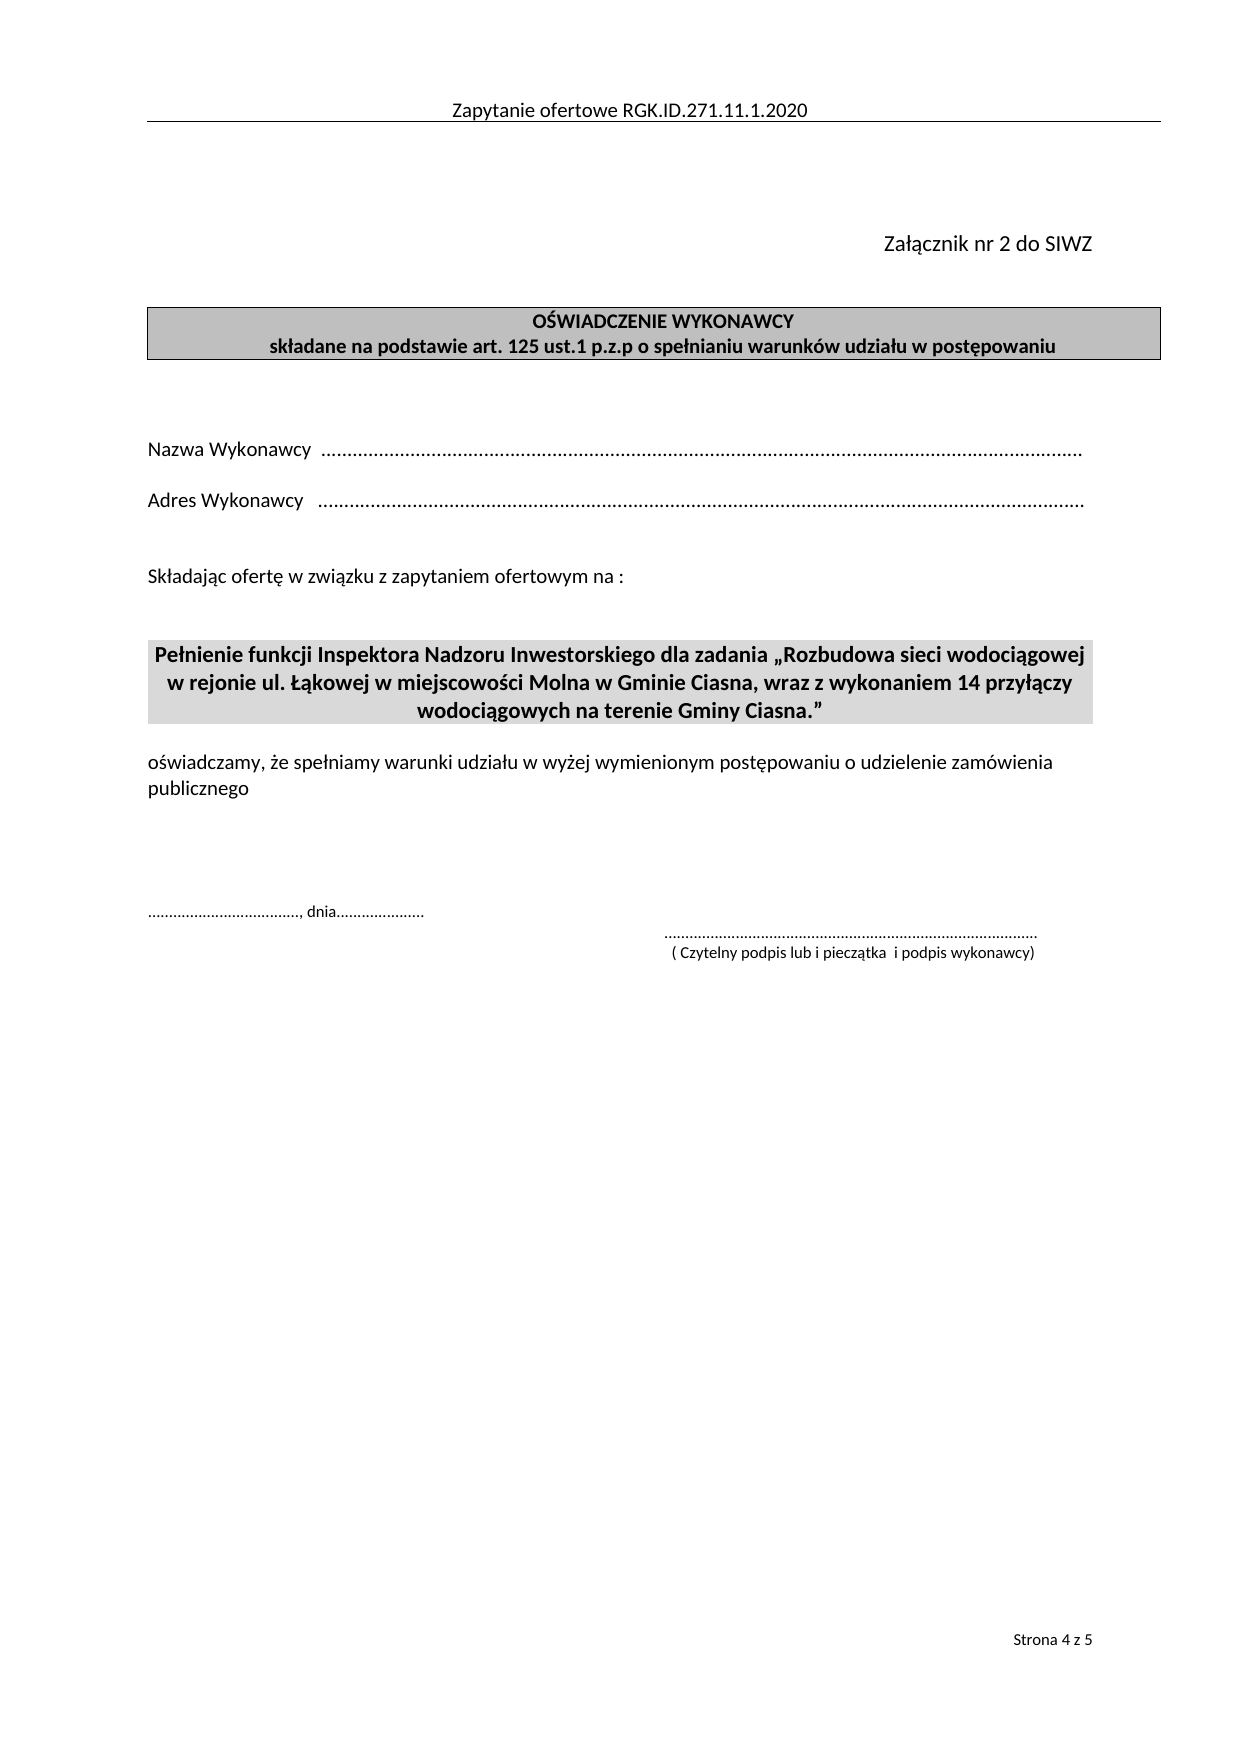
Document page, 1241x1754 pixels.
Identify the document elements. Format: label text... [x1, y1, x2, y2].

table_header OŚWIADCZENIE WYKONAWCY składane na podstawie art. 125 ust.1 p.z.p o spełnianiu warunków udziału w postępowaniu [148, 308, 1160, 359]
text Adres Wykonawcy .................................................................................................................................................. [148, 487, 1090, 513]
text oświadczamy, że spełniamy warunki udziału w wyżej wymienionym postępowaniu o udzielenie zamówienia publicznego [148, 749, 1090, 800]
text Pełnienie funkcji Inspektora Nadzoru Inwestorskiego dla zadania „Rozbudowa sieci wodociągowej w rejonie ul. Łąkowej w miejscowości Molna w Gminie Ciasna, wraz z wykonaniem 14 przyłączy wodociągowych na terenie Gminy Ciasna.” [148, 640, 1093, 724]
text ( Czytelny podpis lub i pieczątka i podpis wykonawcy) [148, 942, 1090, 963]
text Nazwa Wykonawcy ................................................................................................................................................. [148, 436, 1090, 462]
text Składając ofertę w związku z zapytaniem ofertowym na : [148, 563, 1090, 589]
text ...................................., dnia..................... [148, 902, 1090, 922]
text ......................................................................................... [148, 922, 1090, 942]
text Załącznik nr 2 do SIWZ [148, 229, 1093, 257]
